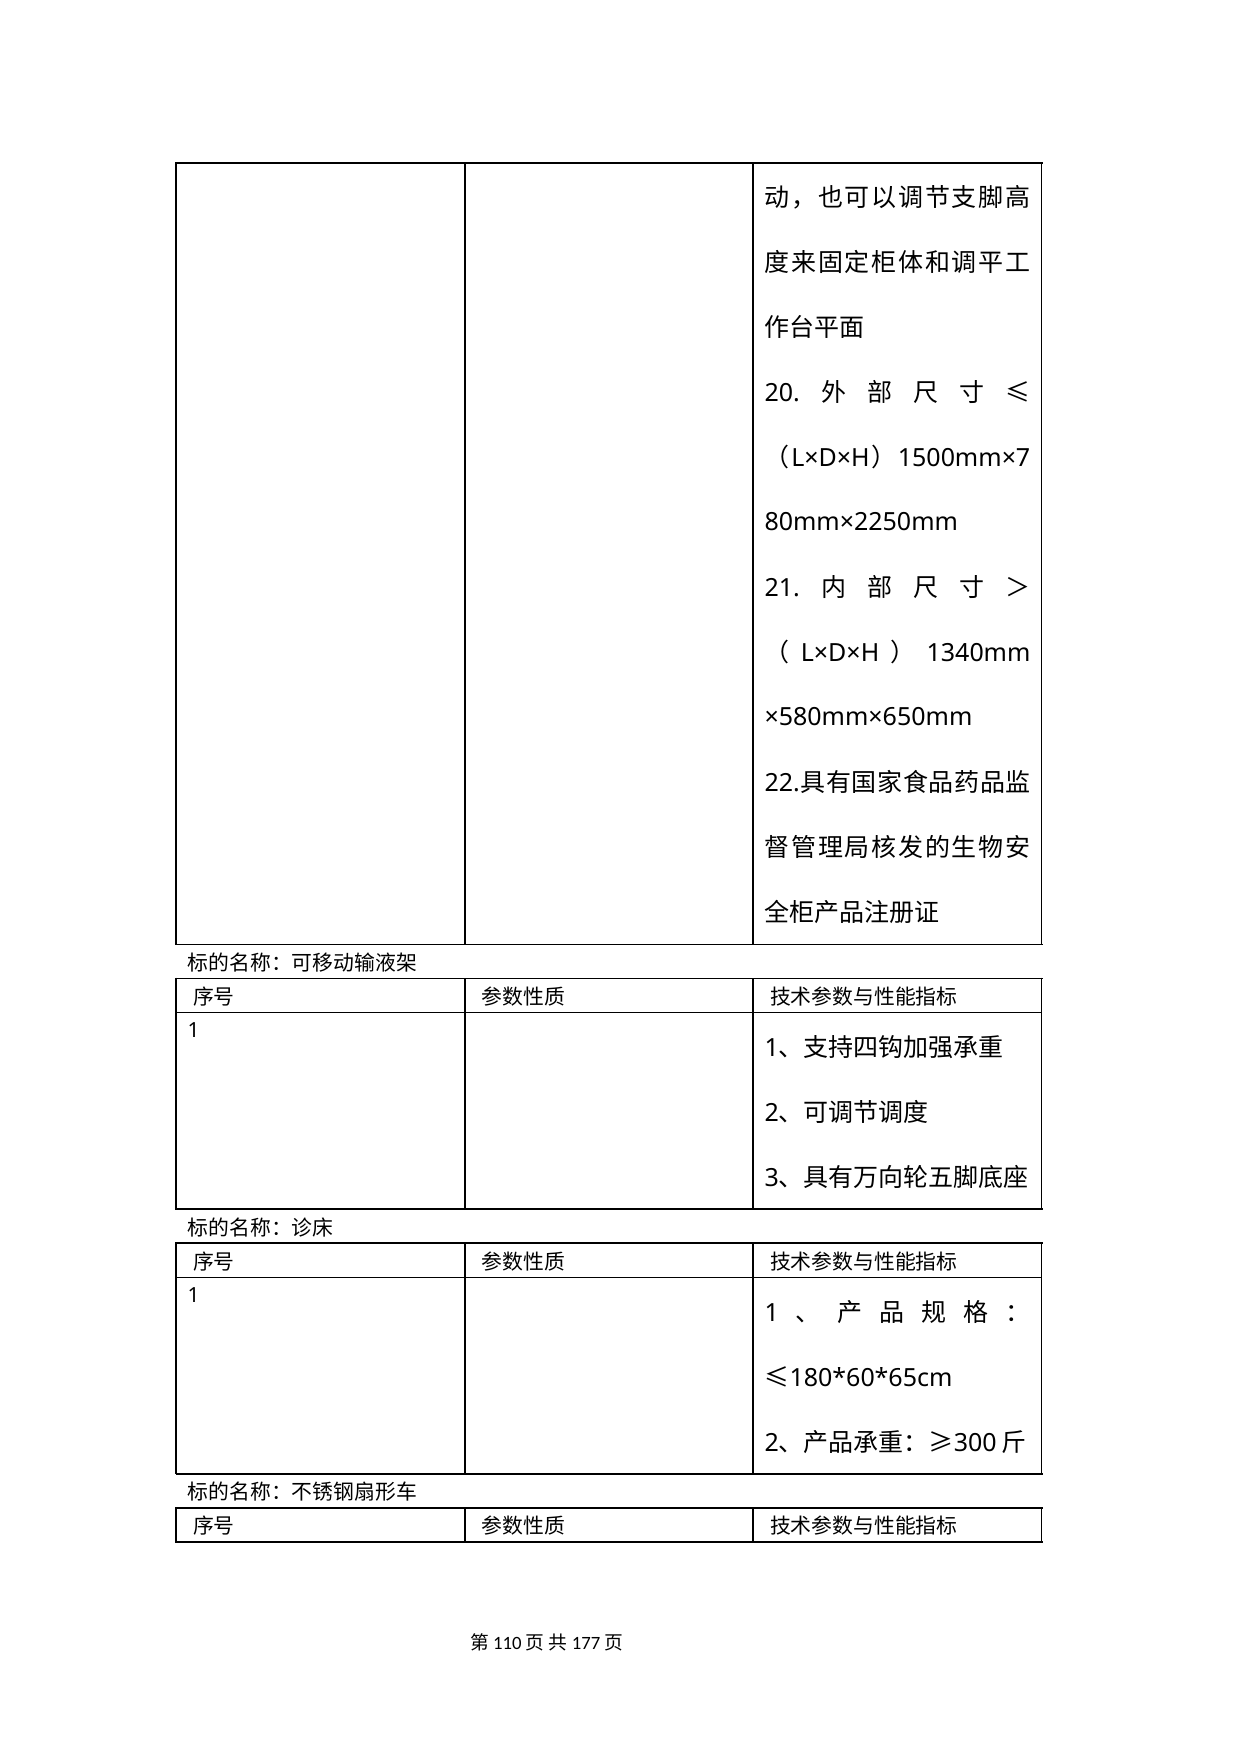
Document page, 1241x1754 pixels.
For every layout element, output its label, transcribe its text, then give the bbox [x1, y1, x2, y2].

table_header 技术参数与性能指标 [754, 1509, 1041, 1541]
table_header 技术参数与性能指标 [754, 1244, 1041, 1276]
table_header 序号 [177, 1244, 464, 1276]
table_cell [754, 164, 1041, 943]
table_cell [466, 164, 752, 943]
table_cell 1、产品规格：≤180*60*65cm 2、产品承重：≥300斤 [754, 1278, 1041, 1473]
text 标的名称：诊床 [187, 1210, 1053, 1242]
table_cell 1 [177, 1013, 464, 1208]
table_cell 1、支持四钩加强承重 2、可调节调度 3、具有万向轮五脚底座 [754, 1013, 1041, 1208]
text 标的名称：不锈钢扇形车 [187, 1474, 1053, 1507]
table_cell [466, 1278, 752, 1473]
table_header 序号 [177, 979, 464, 1012]
table_header 技术参数与性能指标 [754, 979, 1041, 1012]
table_header 参数性质 [466, 979, 752, 1012]
table_header 参数性质 [466, 1509, 752, 1541]
table_cell [466, 1013, 752, 1208]
table_cell 1 [177, 164, 464, 943]
text 标的名称：可移动输液架 [187, 945, 1053, 978]
table_header 序号 [177, 1509, 464, 1541]
table_cell 1 [177, 1278, 464, 1473]
table_header 参数性质 [466, 1244, 752, 1276]
